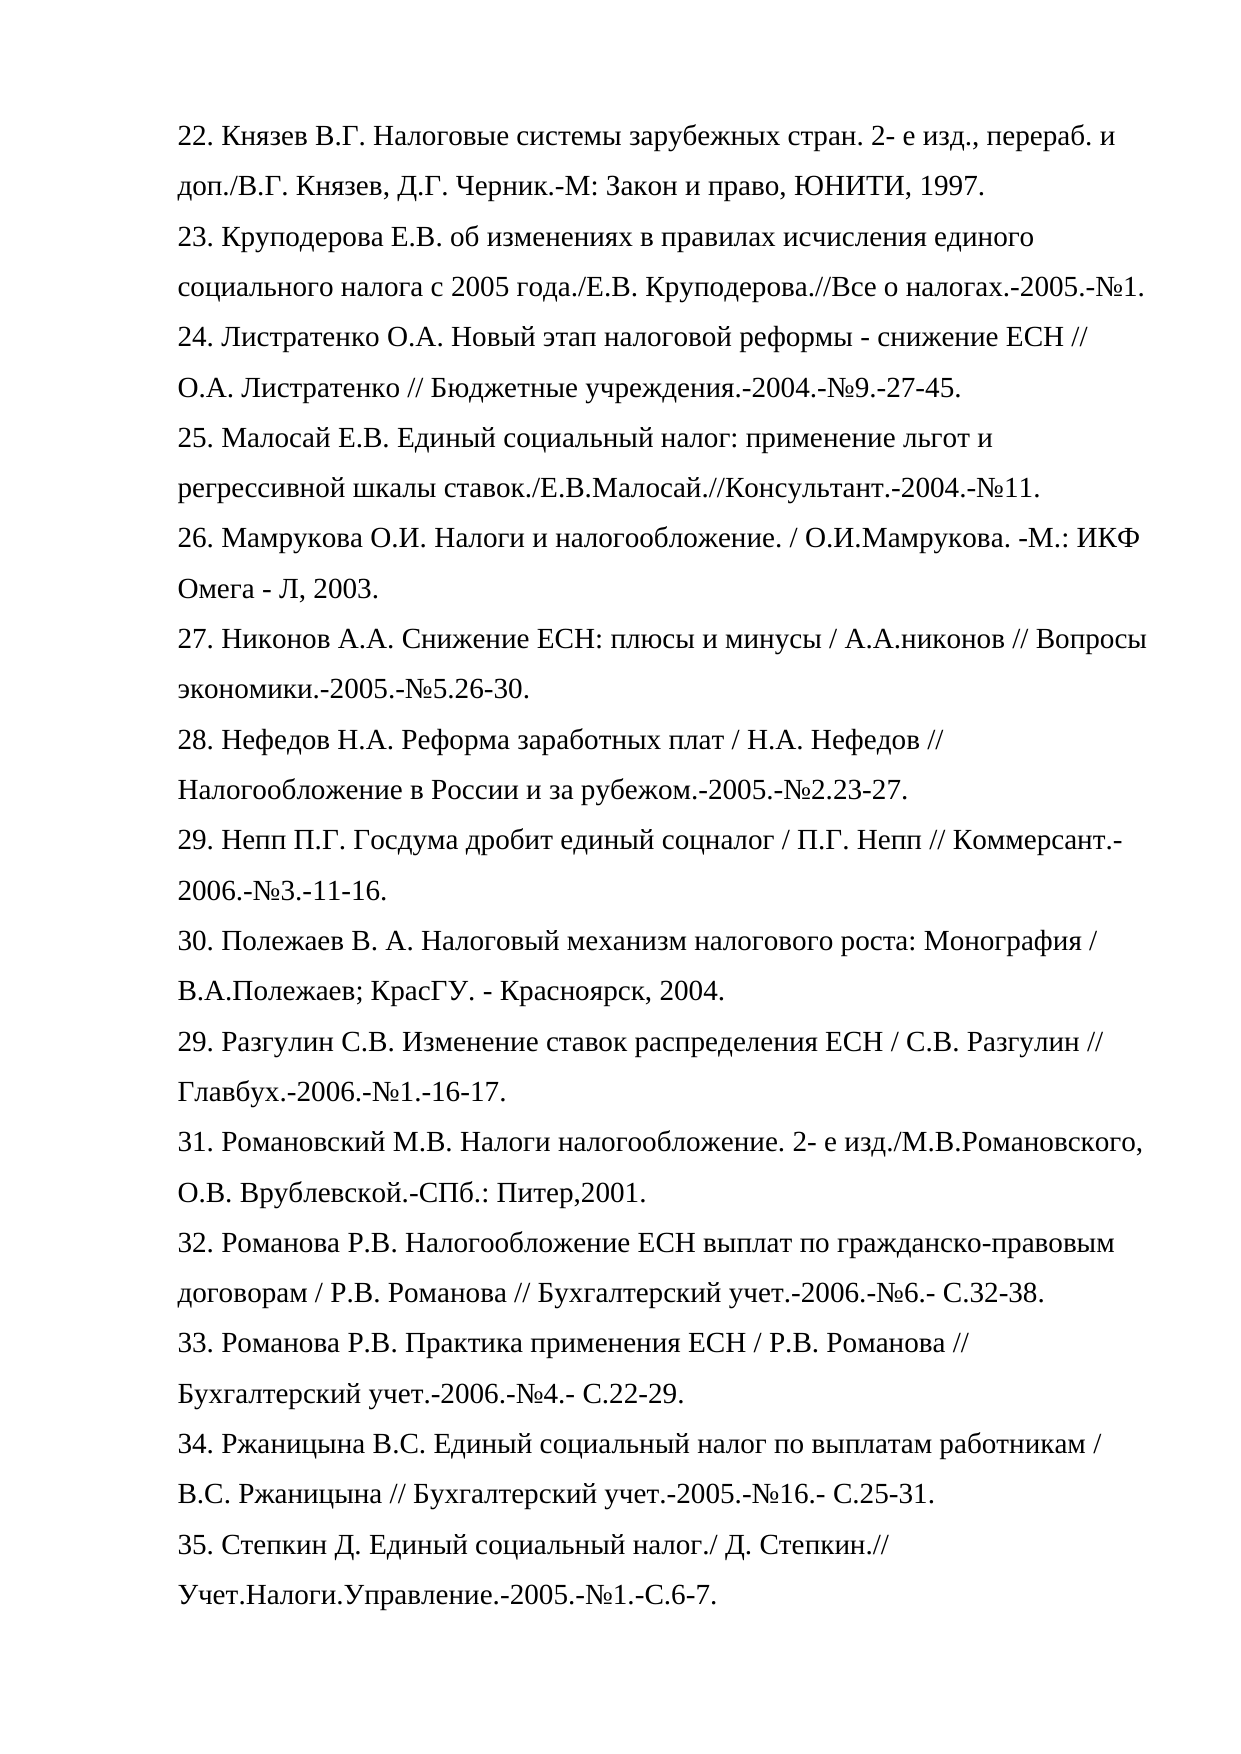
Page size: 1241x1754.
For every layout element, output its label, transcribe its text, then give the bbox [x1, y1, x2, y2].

text 26. Мамрукова О.И. Налоги и налогообложение. / О.И.Мамрукова. -М.: ИКФ Омега - Л, 2003. [177, 521, 1152, 604]
text 31. Романовский М.В. Налоги налогообложение. 2- е изд./М.В.Романовского, О.В. Врублевской.-СПб.: Питер,2001. [177, 1124, 1152, 1208]
text 29. Непп П.Г. Госдума дробит единый соцналог / П.Г. Непп // Коммерсант.-2006.-№3.-11-16. [177, 822, 1152, 906]
text 34. Ржаницына B.C. Единый социальный налог по выплатам работникам / B.C. Ржаницына // Бухгалтерский учет.-2005.-№16.- С.25-31. [177, 1426, 1152, 1510]
text 24. Листратенко О.А. Новый этап налоговой реформы - снижение ЕСН // О.А. Листратенко // Бюджетные учреждения.-2004.-№9.-27-45. [177, 319, 1152, 403]
text 35. Степкин Д. Единый социальный налог./ Д. Степкин.// Учет.Налоги.Управление.-2005.-№1.-С.6-7. [177, 1527, 1152, 1611]
text 32. Романова Р.В. Налогообложение ЕСН выплат по гражданско-правовым договорам / Р.В. Романова // Бухгалтерский учет.-2006.-№6.- С.32-38. [177, 1225, 1152, 1309]
text 25. Малосай Е.В. Единый социальный налог: применение льгот и регрессивной шкалы ставок./Е.В.Малосай.//Консультант.-2004.-№11. [177, 420, 1152, 504]
text 30. Полежаев В. А. Налоговый механизм налогового роста: Монография / В.А.Полежаев; КрасГУ. - Красноярск, 2004. [177, 923, 1152, 1007]
text 28. Нефедов Н.А. Реформа заработных плат / Н.А. Нефедов // Налогообложение в России и за рубежом.-2005.-№2.23-27. [177, 722, 1152, 806]
text 23. Круподерова Е.В. об изменениях в правилах исчисления единого социального налога с 2005 года./Е.В. Круподерова.//Все о налогах.-2005.-№1. [177, 219, 1152, 303]
text 33. Романова Р.В. Практика применения ЕСН / Р.В. Романова // Бухгалтерский учет.-2006.-№4.- С.22-29. [177, 1326, 1152, 1409]
text 22. Князев В.Г. Налоговые системы зарубежных стран. 2- е изд., перераб. и доп./В.Г. Князев, Д.Г. Черник.-М: Закон и право, ЮНИТИ, 1997. [177, 118, 1152, 202]
text 27. Никонов А.А. Снижение ЕСН: плюсы и минусы / А.А.никонов // Вопросы экономики.-2005.-№5.26-30. [177, 621, 1152, 705]
text 29. Разгулин С.В. Изменение ставок распределения ЕСН / С.В. Разгулин // [177, 1024, 1152, 1057]
text Главбух.-2006.-№1.-16-17. [177, 1074, 1152, 1108]
